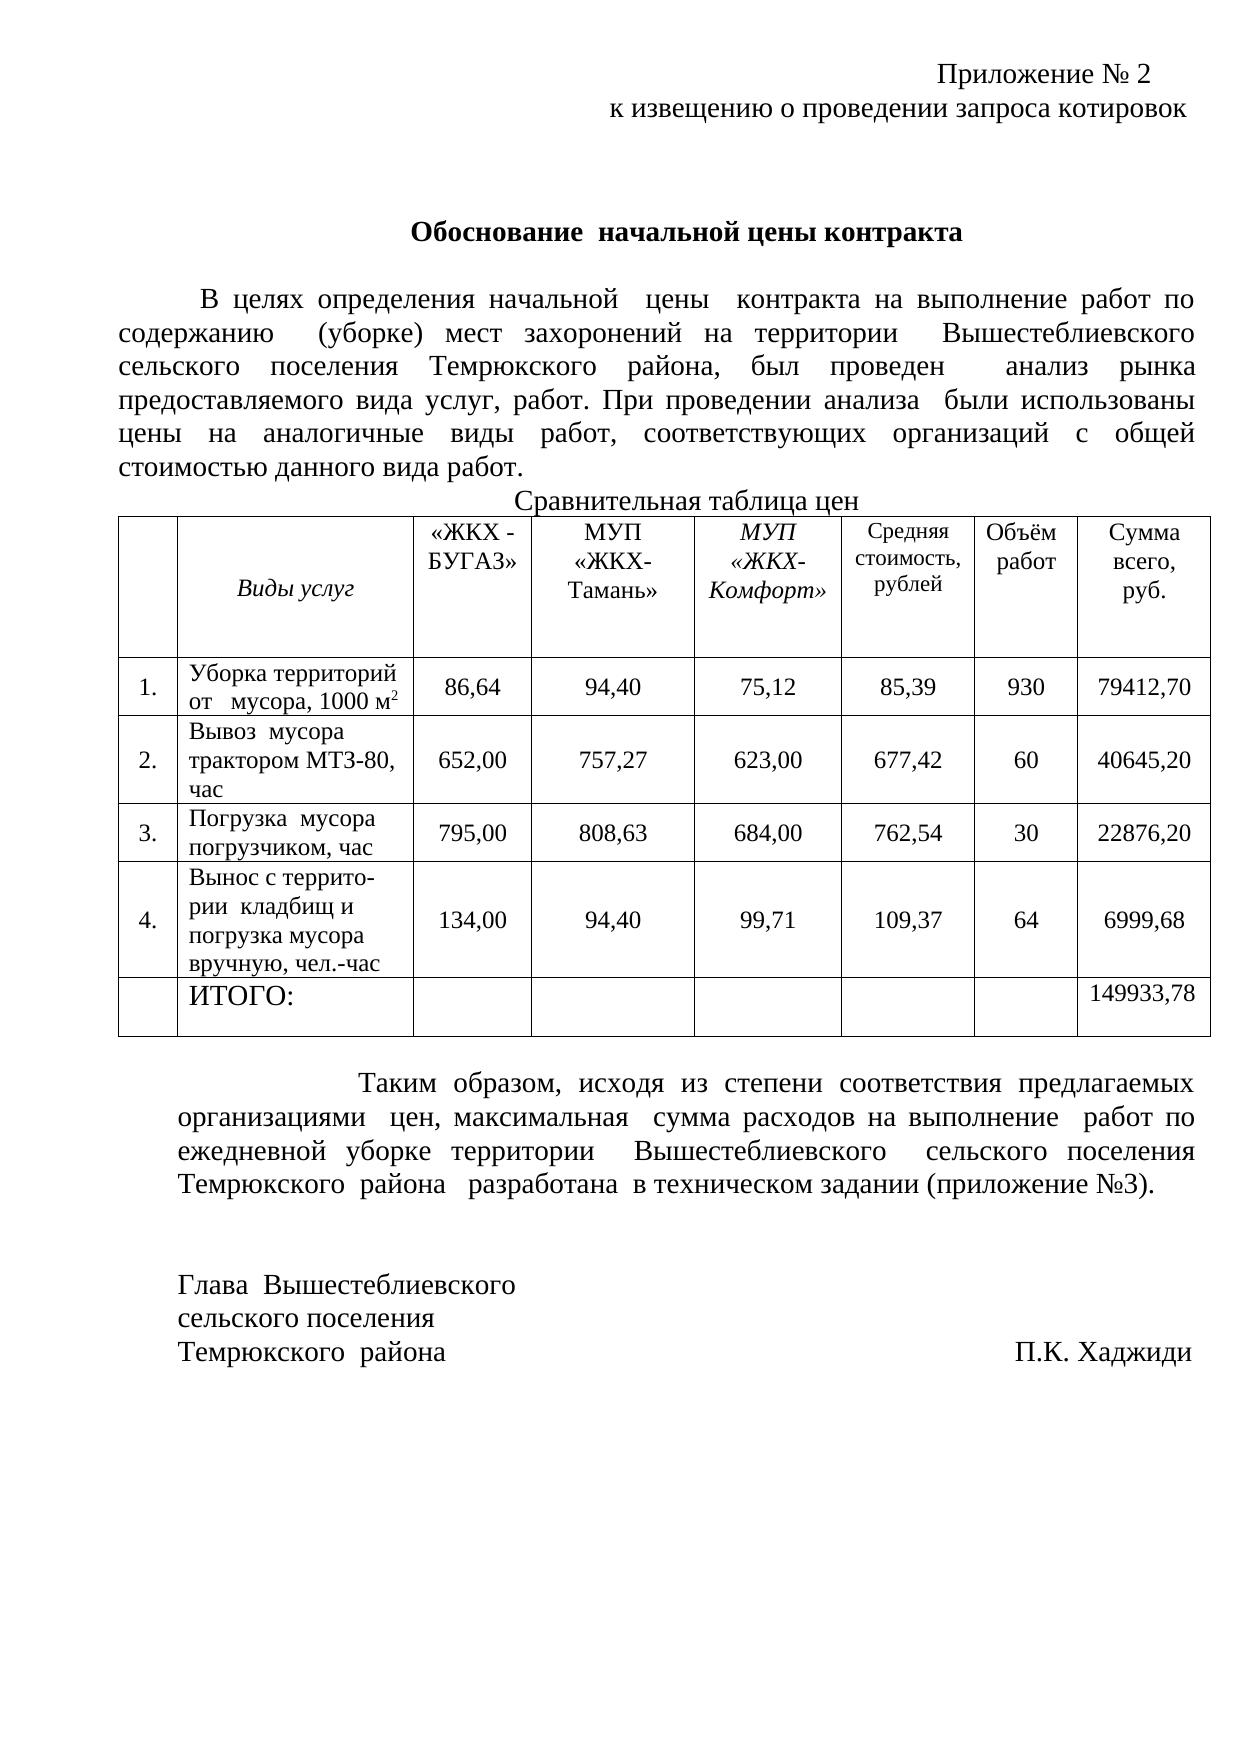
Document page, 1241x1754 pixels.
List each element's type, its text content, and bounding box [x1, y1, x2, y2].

table_header «ЖКХ - БУГАЗ» [414, 517, 531, 657]
table_cell 795,00 [414, 804, 531, 861]
text Сравнительная таблица цен [177, 483, 1196, 516]
table_cell 99,71 [695, 862, 841, 977]
table_cell 762,54 [842, 804, 974, 861]
table_cell 6999,68 [1078, 862, 1210, 977]
table_cell 22876,20 [1078, 804, 1210, 861]
table_cell ИТОГО: [178, 978, 413, 1036]
table_cell 684,00 [695, 804, 841, 861]
table_cell 64 [975, 862, 1077, 977]
table_cell Вывоз мусора трактором МТЗ-80, час [178, 716, 413, 802]
table_header МУП «ЖКХ-Тамань» [532, 517, 694, 657]
text Приложение № 2 . к извещению о проведении запроса котировок [177, 56, 1196, 123]
table_header Средняя стоимость, рублей [842, 517, 974, 657]
text Таким образом, исходя из степени соответствия предлагаемых организациями цен, максимальная сумма расходов на выполнение работ по ежедневной уборке территории Вышестеблиевского сельского поселения Темрюкского района разработана в техническом задании (приложение №3). [177, 1066, 1196, 1200]
table_cell 109,37 [842, 862, 974, 977]
text Глава Вышестеблиевского [177, 1267, 1196, 1300]
table_cell 757,27 [532, 716, 694, 802]
table_cell 40645,20 [1078, 716, 1210, 802]
table_cell Вынос с террито-рии кладбищ и погрузка мусора вручную, чел.-час [178, 862, 413, 977]
table_header МУП «ЖКХ-Комфорт» [695, 517, 841, 657]
table_header [119, 517, 177, 657]
table_cell 930 [975, 658, 1077, 715]
table_header Объём работ [975, 517, 1077, 657]
table_cell 94,40 [532, 862, 694, 977]
table_cell 30 [975, 804, 1077, 861]
text сельского поселения [177, 1300, 1196, 1334]
table_cell [119, 978, 177, 1036]
table_cell Уборка территорий от мусора, 1000 м2 [178, 658, 413, 715]
table_cell 1. [119, 658, 177, 715]
table_cell [975, 978, 1077, 1036]
table_cell 86,64 [414, 658, 531, 715]
table_cell 2. [119, 716, 177, 802]
table_cell 149933,78 [1078, 978, 1210, 1036]
table_cell 808,63 [532, 804, 694, 861]
table_cell Погрузка мусора погрузчиком, час [178, 804, 413, 861]
text Темрюкского района П.К. Хаджиди [177, 1334, 1196, 1367]
table_cell 623,00 [695, 716, 841, 802]
table_cell [695, 978, 841, 1036]
table_cell 85,39 [842, 658, 974, 715]
table_cell 4. [119, 862, 177, 977]
table_cell 79412,70 [1078, 658, 1210, 715]
table_cell 94,40 [532, 658, 694, 715]
text Обоснование начальной цены контракта [177, 214, 1196, 248]
table_cell [414, 978, 531, 1036]
text В целях определения начальной цены контракта на выполнение работ по содержанию (уборке) мест захоронений на территории Вышестеблиевского сельского поселения Темрюкского района, был проведен анализ рынка предоставляемого вида услуг, работ. При проведении анализа были использованы цены на аналогичные виды работ, соответствующих организаций с общей стоимостью данного вида работ. [118, 281, 1196, 483]
table_cell [842, 978, 974, 1036]
table_cell 75,12 [695, 658, 841, 715]
table_cell 652,00 [414, 716, 531, 802]
table_header Виды услуг [178, 517, 413, 657]
table_header Сумма всего, руб. [1078, 517, 1210, 657]
table_cell 3. [119, 804, 177, 861]
table_cell 134,00 [414, 862, 531, 977]
table_cell [532, 978, 694, 1036]
table_cell 677,42 [842, 716, 974, 802]
table_cell 60 [975, 716, 1077, 802]
